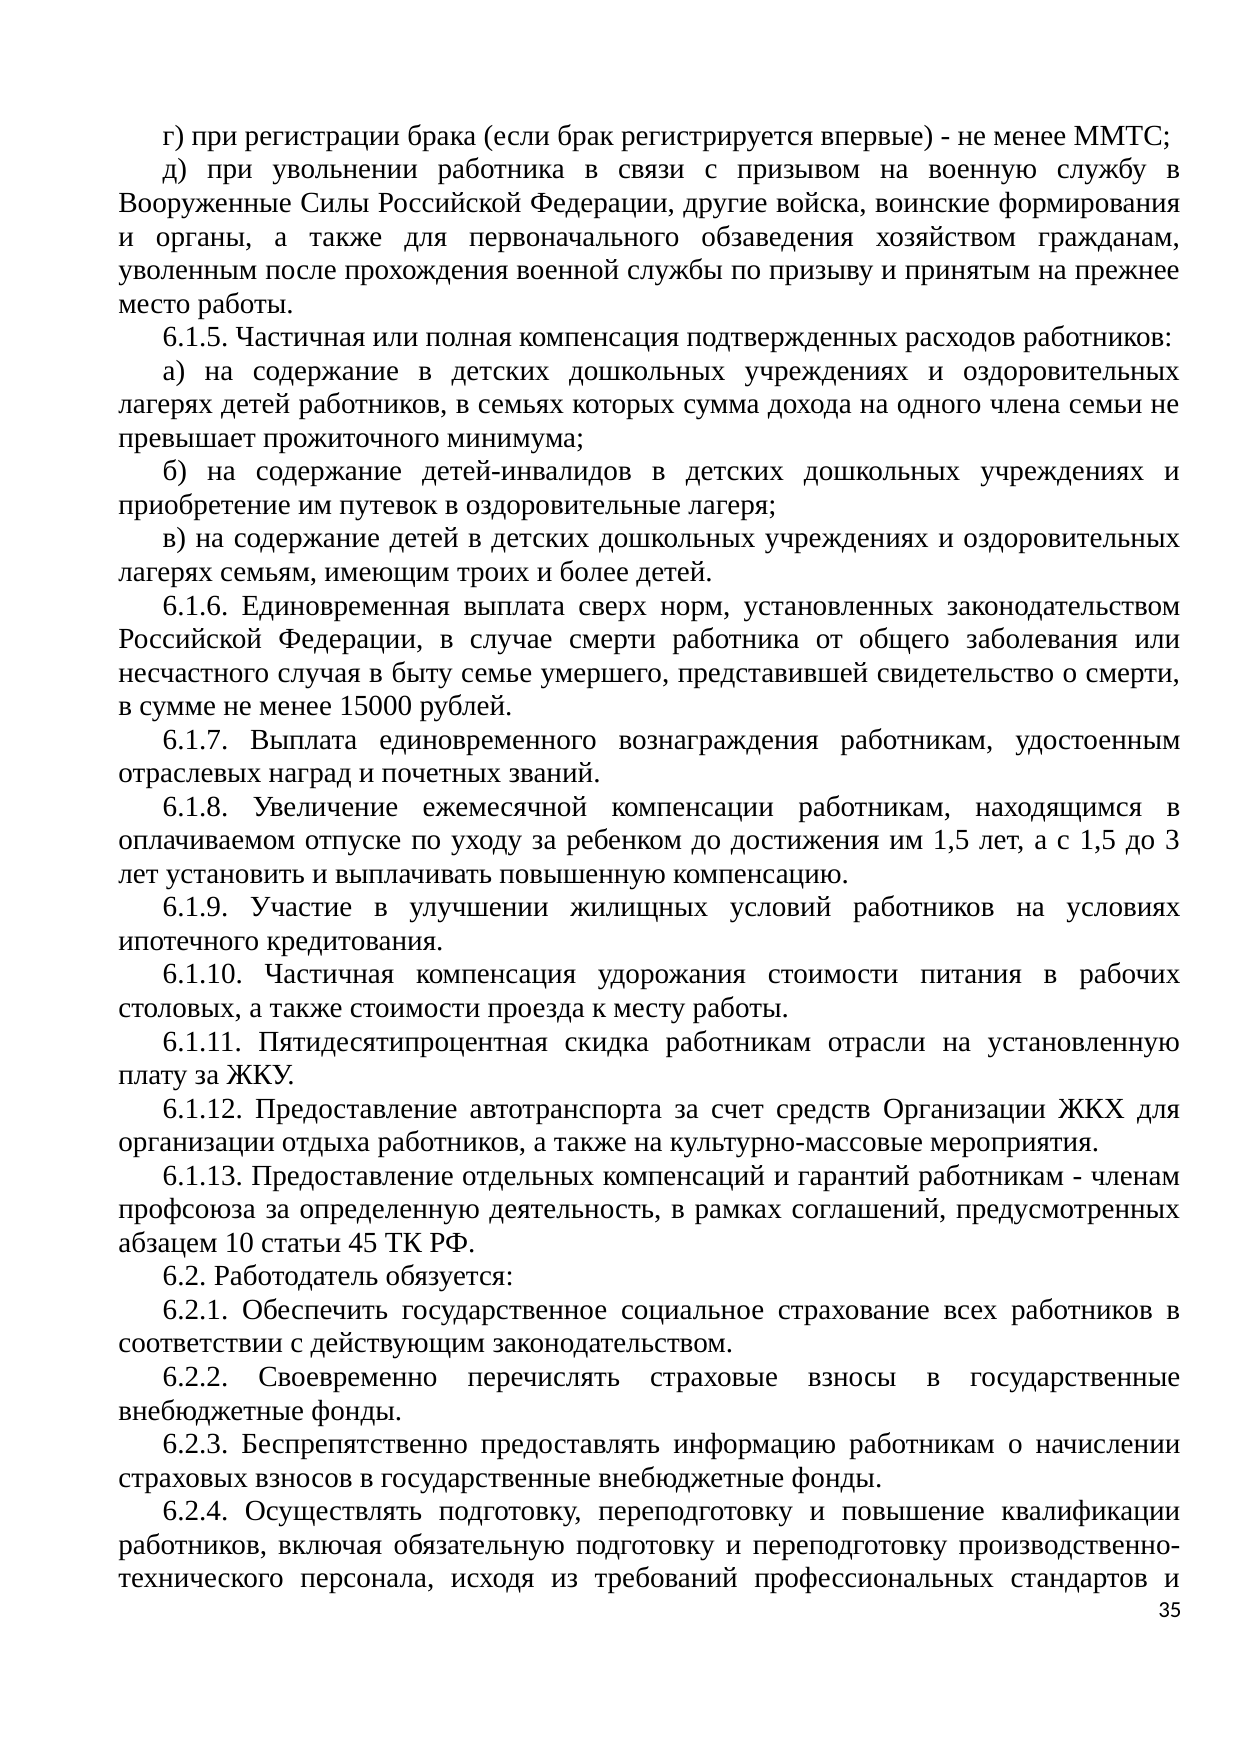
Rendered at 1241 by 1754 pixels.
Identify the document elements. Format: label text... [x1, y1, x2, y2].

text 6.1.5. Частичная или полная компенсация подтвержденных расходов работников: [118, 319, 1181, 353]
text 6.1.12. Предоставление автотранспорта за счет средств Организации ЖКХ для организации отдыха работников, а также на культурно-массовые мероприятия. [118, 1091, 1181, 1158]
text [118, 1493, 1181, 1594]
text 6.1.11. Пятидесятипроцентная скидка работникам отрасли на установленную плату за ЖКУ. [118, 1024, 1181, 1091]
text 6.1.13. Предоставление отдельных компенсаций и гарантий работникам - членам профсоюза за определенную деятельность, в рамках соглашений, предусмотренных абзацем 10 статьи 45 ТК РФ. [118, 1158, 1181, 1258]
text 6.2.3. Беспрепятственно предоставлять информацию работникам о начислении страховых взносов в государственные внебюджетные фонды. [118, 1426, 1181, 1493]
text 6.1.6. Единовременная выплата сверх норм, установленных законодательством Российской Федерации, в случае смерти работника от общего заболевания или несчастного случая в быту семье умершего, представившей свидетельство о смерти, в сумме не менее 15000 рублей. [118, 588, 1181, 722]
text 6.1.8. Увеличение ежемесячной компенсации работникам, находящимся в оплачиваемом отпуске по уходу за ребенком до достижения им 1,5 лет, а с 1,5 до 3 лет установить и выплачивать повышенную компенсацию. [118, 789, 1181, 889]
text 6.1.10. Частичная компенсация удорожания стоимости питания в рабочих столовых, а также стоимости проезда к месту работы. [118, 957, 1181, 1024]
text 6.2. Работодатель обязуется: [118, 1258, 1181, 1292]
text а) на содержание в детских дошкольных учреждениях и оздоровительных лагерях детей работников, в семьях которых сумма дохода на одного члена семьи не превышает прожиточного минимума; [118, 353, 1181, 453]
text д) при увольнении работника в связи с призывом на военную службу в Вооруженные Силы Российской Федерации, другие войска, воинские формирования и органы, а также для первоначального обзаведения хозяйством гражданам, уволенным после прохождения военной службы по призыву и принятым на прежнее место работы. [118, 152, 1181, 319]
text 6.1.9. Участие в улучшении жилищных условий работников на условиях ипотечного кредитования. [118, 889, 1181, 957]
text в) на содержание детей в детских дошкольных учреждениях и оздоровительных лагерях семьям, имеющим троих и более детей. [118, 521, 1181, 588]
text 6.2.2. Своевременно перечислять страховые взносы в государственные внебюджетные фонды. [118, 1359, 1181, 1426]
text г) при регистрации брака (если брак регистрируется впервые) - не менее ММТС; [118, 118, 1181, 152]
text 6.2.1. Обеспечить государственное социальное страхование всех работников в соответствии с действующим законодательством. [118, 1292, 1181, 1359]
text 6.1.7. Выплата единовременного вознаграждения работникам, удостоенным отраслевых наград и почетных званий. [118, 722, 1181, 789]
text б) на содержание детей-инвалидов в детских дошкольных учреждениях и приобретение им путевок в оздоровительные лагеря; [118, 453, 1181, 521]
